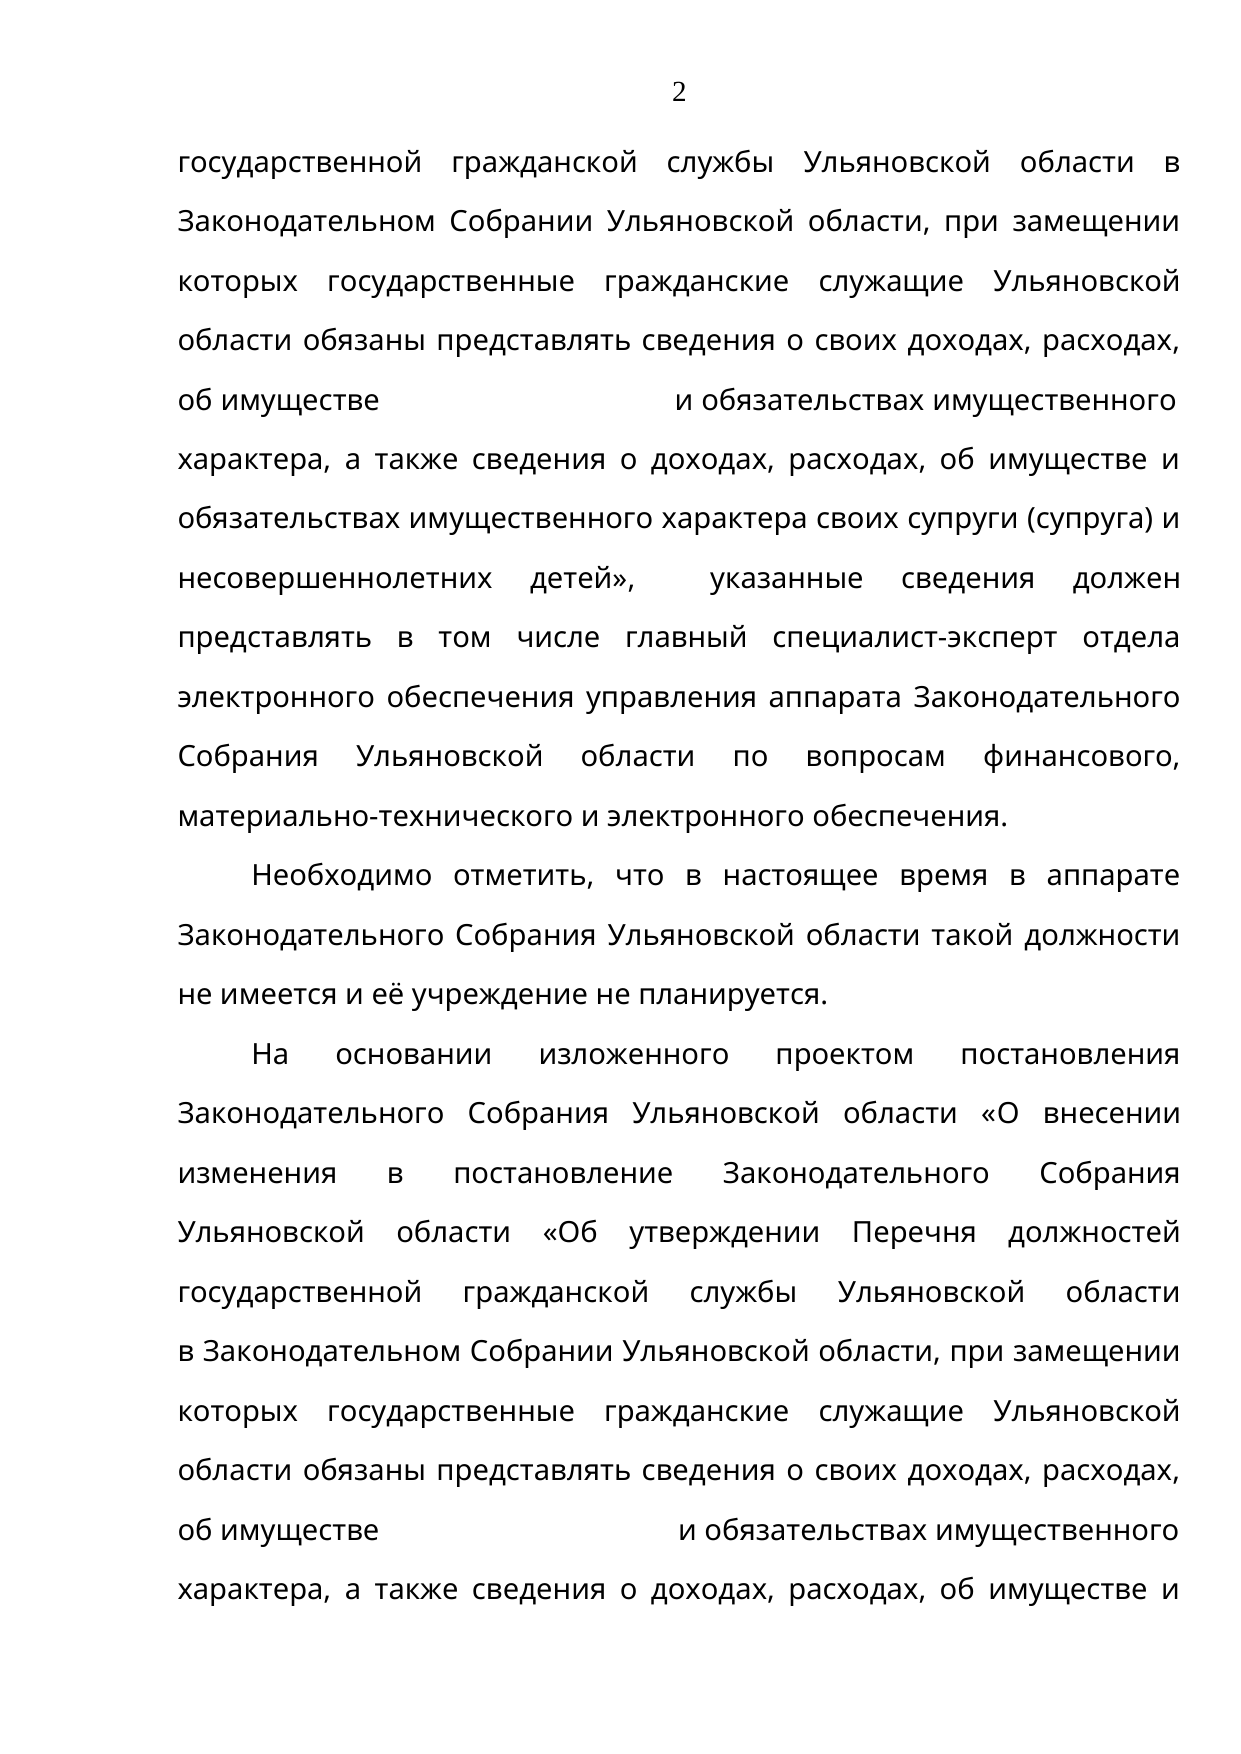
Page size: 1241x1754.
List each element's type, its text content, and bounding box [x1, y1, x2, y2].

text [177, 1033, 1181, 1608]
text Необходимо отметить, что в настоящее время в аппарате Законодательного Собрания Ульяновской области такой должности не имеется и её учреждение не планируется. [177, 855, 1181, 1013]
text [177, 141, 1181, 835]
